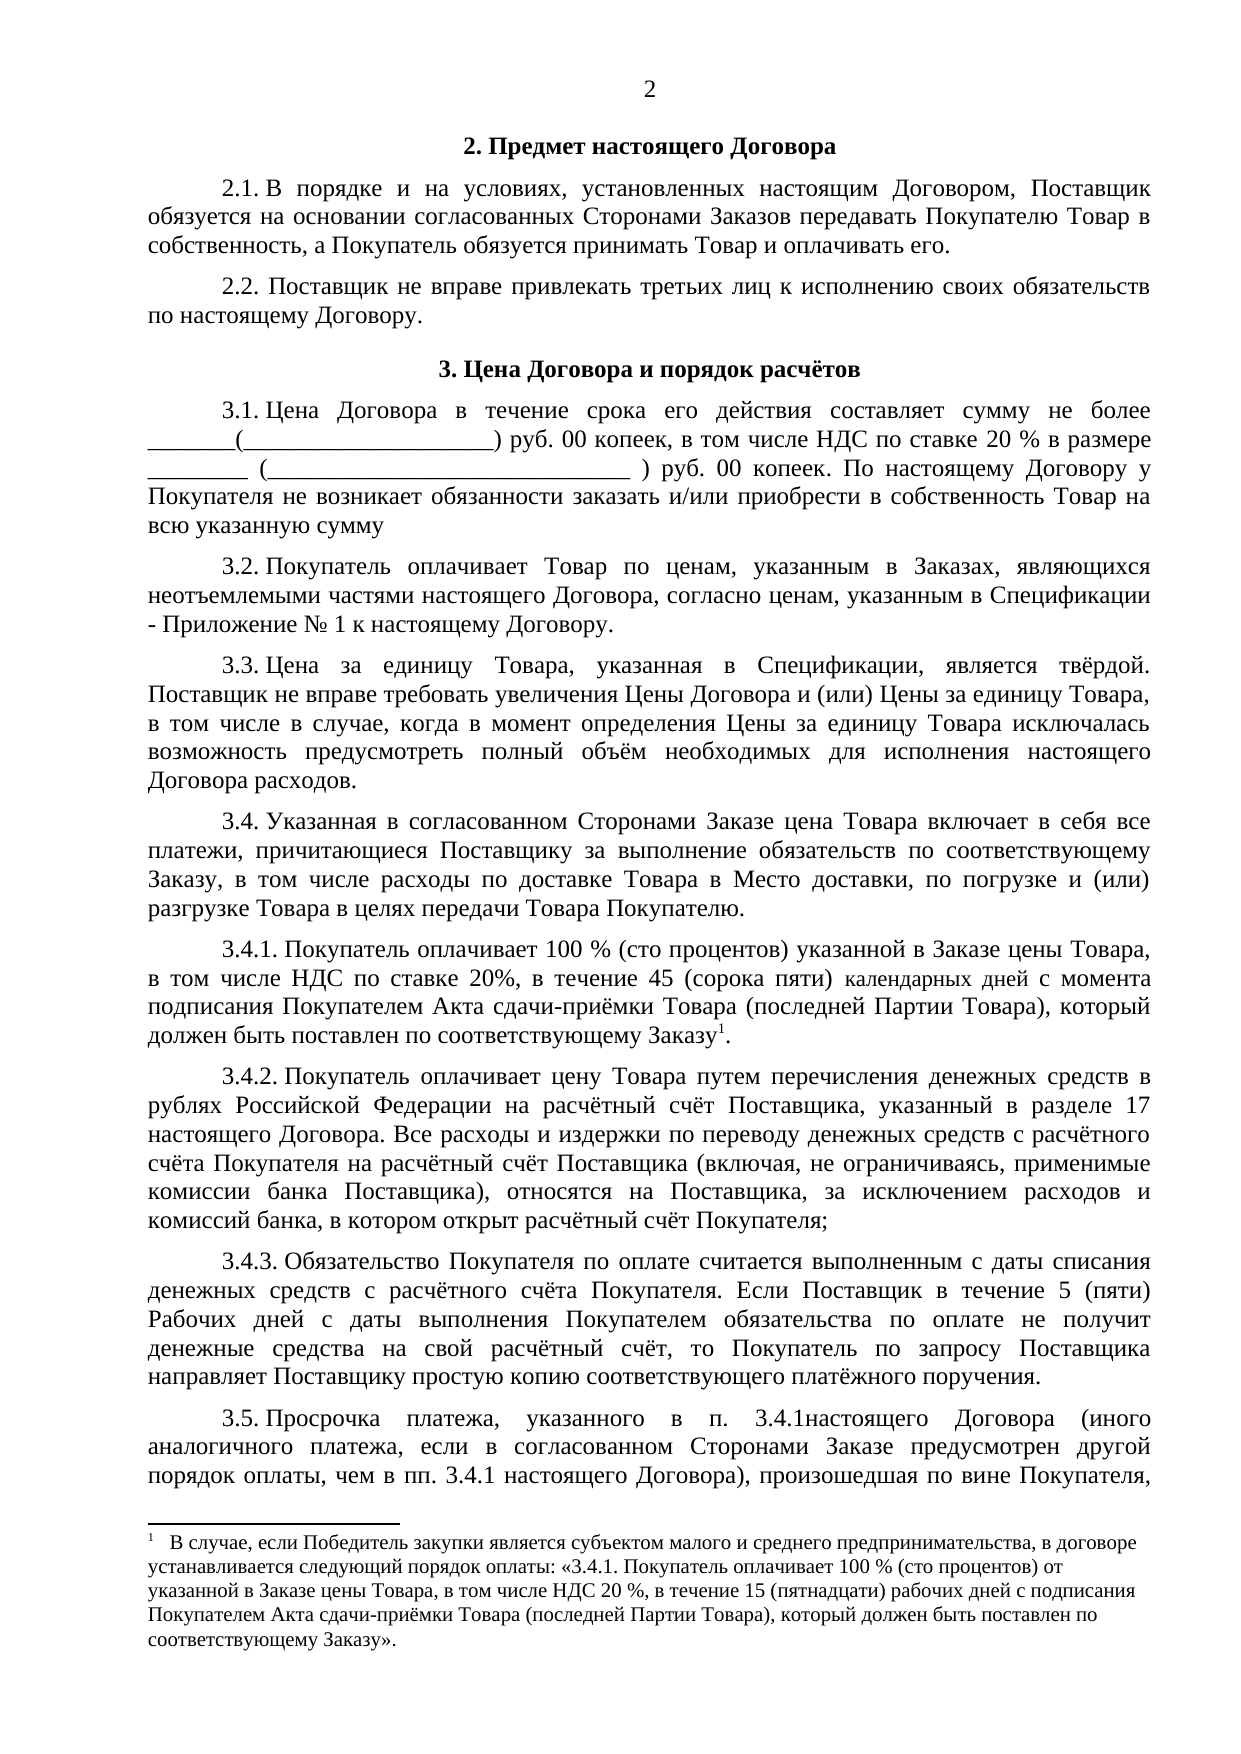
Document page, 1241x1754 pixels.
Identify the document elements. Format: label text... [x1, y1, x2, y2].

text 2.2. Поставщик не вправе привлекать третьих лиц к исполнению своих обязательств по настоящему Договору. [148, 271, 1152, 329]
list Покупатель оплачивает цену Товара путем перечисления денежных средств в рублях Российской Федерации на расчётный счёт Поставщика, указанный в разделе 17 настоящего Договора. Все расходы и издержки по переводу денежных средств с расчётного счёта Покупателя на расчётный счёт Поставщика (включая, не ограничиваясь, применимые комиссии банка Поставщика), относятся на Поставщика, за исключением расходов и комиссий банка, в котором открыт расчётный счёт Покупателя; [148, 1061, 1152, 1234]
list Обязательство Покупателя по оплате считается выполненным с даты списания денежных средств с расчётного счёта Покупателя. Если Поставщик в течение 5 (пяти) Рабочих дней с даты выполнения Покупателем обязательства по оплате не получит денежные средства на свой расчётный счёт, то Покупатель по запросу Поставщика направляет Поставщику простую копию соответствующего платёжного поручения. [148, 1246, 1152, 1390]
list Предмет настоящего Договора [148, 131, 1152, 160]
list Покупатель оплачивает Товар по ценам, указанным в Заказах, являющихся неотъемлемыми частями настоящего Договора, согласно ценам, указанным в Спецификации - Приложение № 1 к настоящему Договору. [148, 551, 1152, 638]
list В порядке и на условиях, установленных настоящим Договором, Поставщик обязуется на основании согласованных Сторонами Заказов передавать Покупателю Товар в собственность, а Покупатель обязуется принимать Товар и оплачивать его. [148, 173, 1152, 259]
list Указанная в согласованном Сторонами Заказе цена Товара включает в себя все платежи, причитающиеся Поставщику за выполнение обязательств по соответствующему Заказу, в том числе расходы по доставке Товара в Место доставки, по погрузке и (или) разгрузке Товара в целях передачи Товара Покупателю. [148, 806, 1152, 921]
list Покупатель оплачивает 100 % (сто процентов) указанной в Заказе цены Товара, в том числе НДС по ставке 20%, в течение 45 (сорока пяти) календарных дней с момента подписания Покупателем Акта сдачи-приёмки Товара (последней Партии Товара), который должен быть поставлен по соответствующему Заказу. [148, 934, 1152, 1049]
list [148, 1403, 1152, 1489]
list Цена Договора и порядок расчётов [148, 354, 1152, 383]
list Цена Договора в течение срока его действия составляет сумму не более _______(____________________) руб. 00 копеек, в том числе НДС по ставке 20 % в размере ________ (_____________________________ ) руб. 00 копеек. По настоящему Договору у Покупателя не возникает обязанности заказать и/или приобрести в собственность Товар на всю указанную сумму [148, 395, 1152, 539]
list Цена за единицу Товара, указанная в Спецификации, является твёрдой. Поставщик не вправе требовать увеличения Цены Договора и (или) Цены за единицу Товара, в том числе в случае, когда в момент определения Цены за единицу Товара исключалась возможность предусмотреть полный объём необходимых для исполнения настоящего Договора расходов. [148, 650, 1152, 794]
